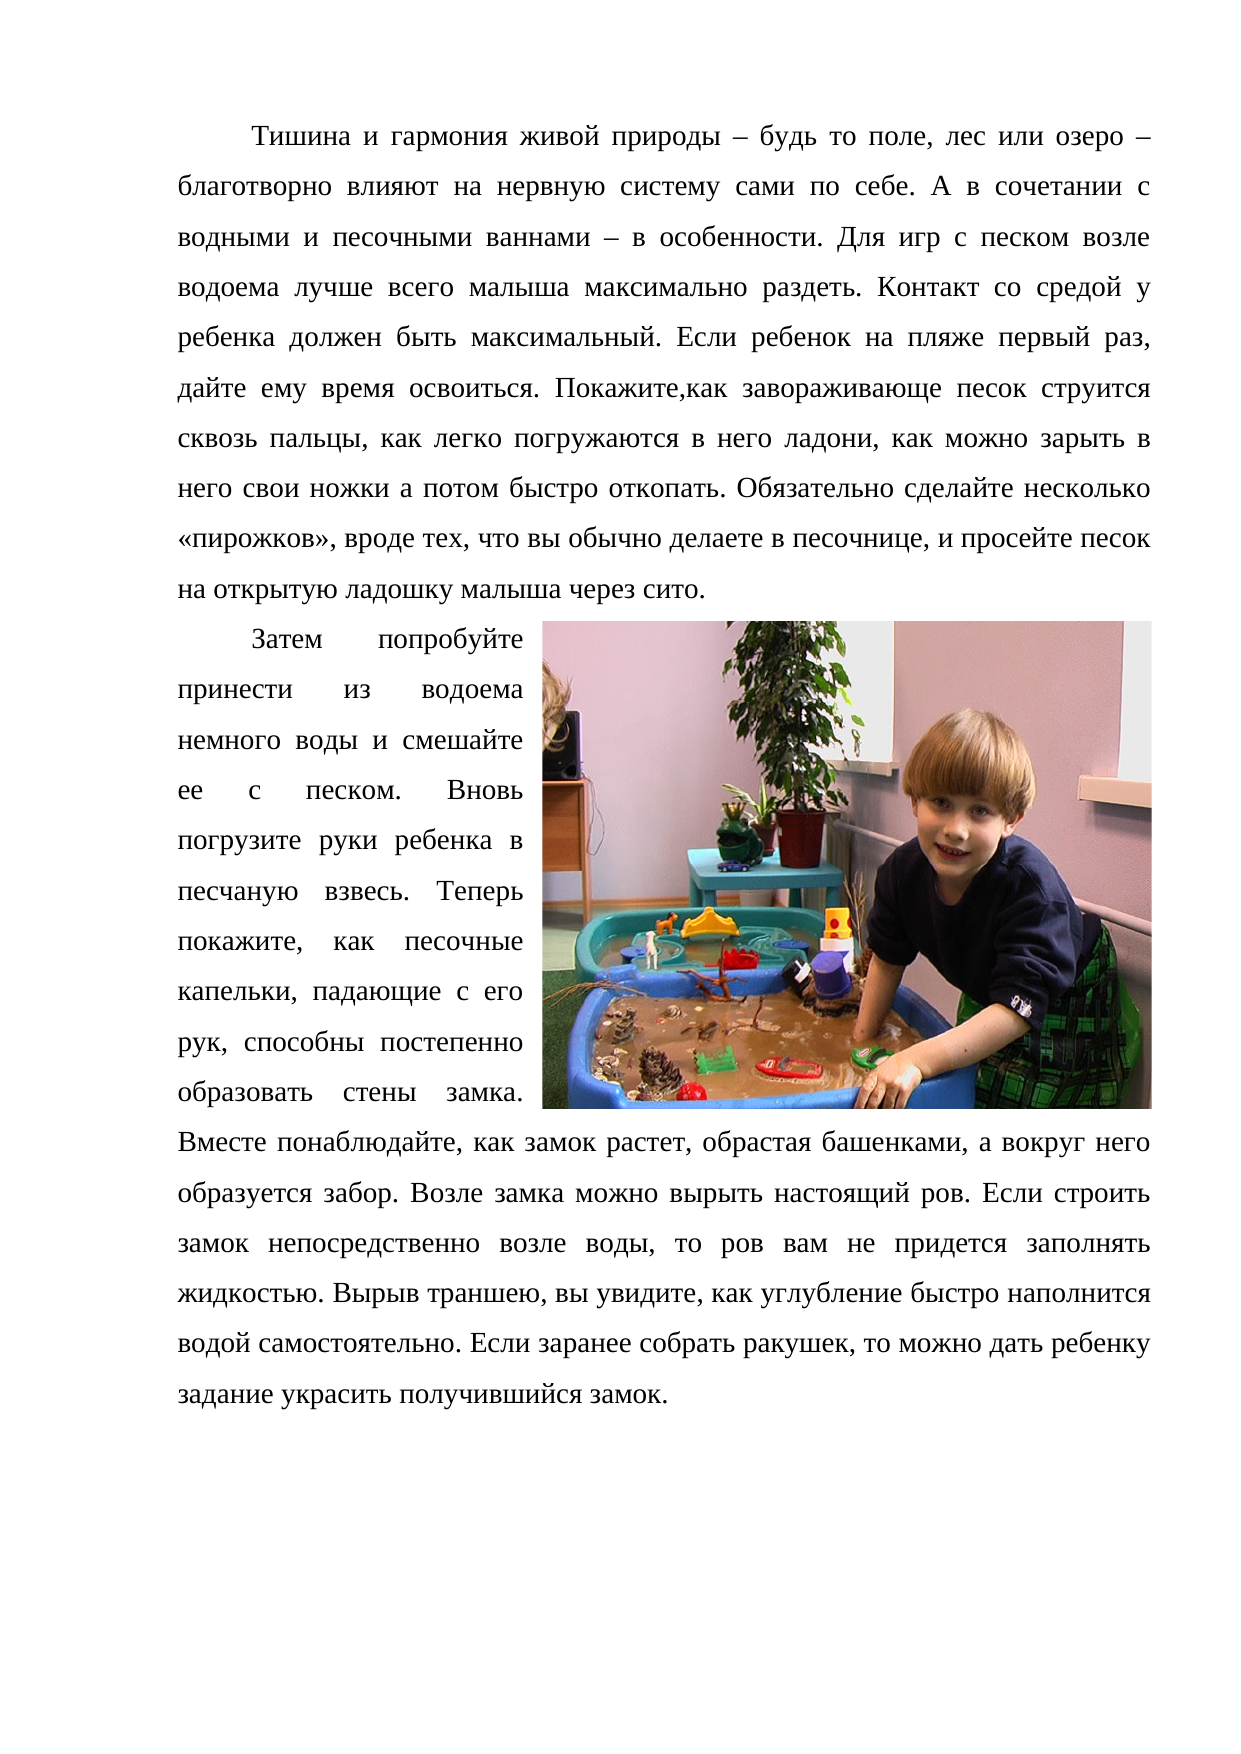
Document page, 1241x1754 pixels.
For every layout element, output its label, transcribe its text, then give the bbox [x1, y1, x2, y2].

text Тишина и гармония живой природы – будь то поле, лес или озеро – благотворно влияют на нервную систему сами по себе. А в сочетании с водными и песочными ваннами – в особенности. Для игр с песком возле водоема лучше всего малыша максимально раздеть. Контакт со средой у ребенка должен быть максимальный. Если ребенок на пляже первый раз, дайте ему время освоиться. Покажите,как завораживающе песок струится сквозь пальцы, как легко погружаются в него ладони, как можно зарыть в него свои ножки а потом быстро откопать. Обязательно сделайте несколько «пирожков», вроде тех, что вы обычно делаете в песочнице, и просейте песок на открытую ладошку малыша через сито. [177, 118, 1152, 604]
picture [542, 621, 1152, 1109]
